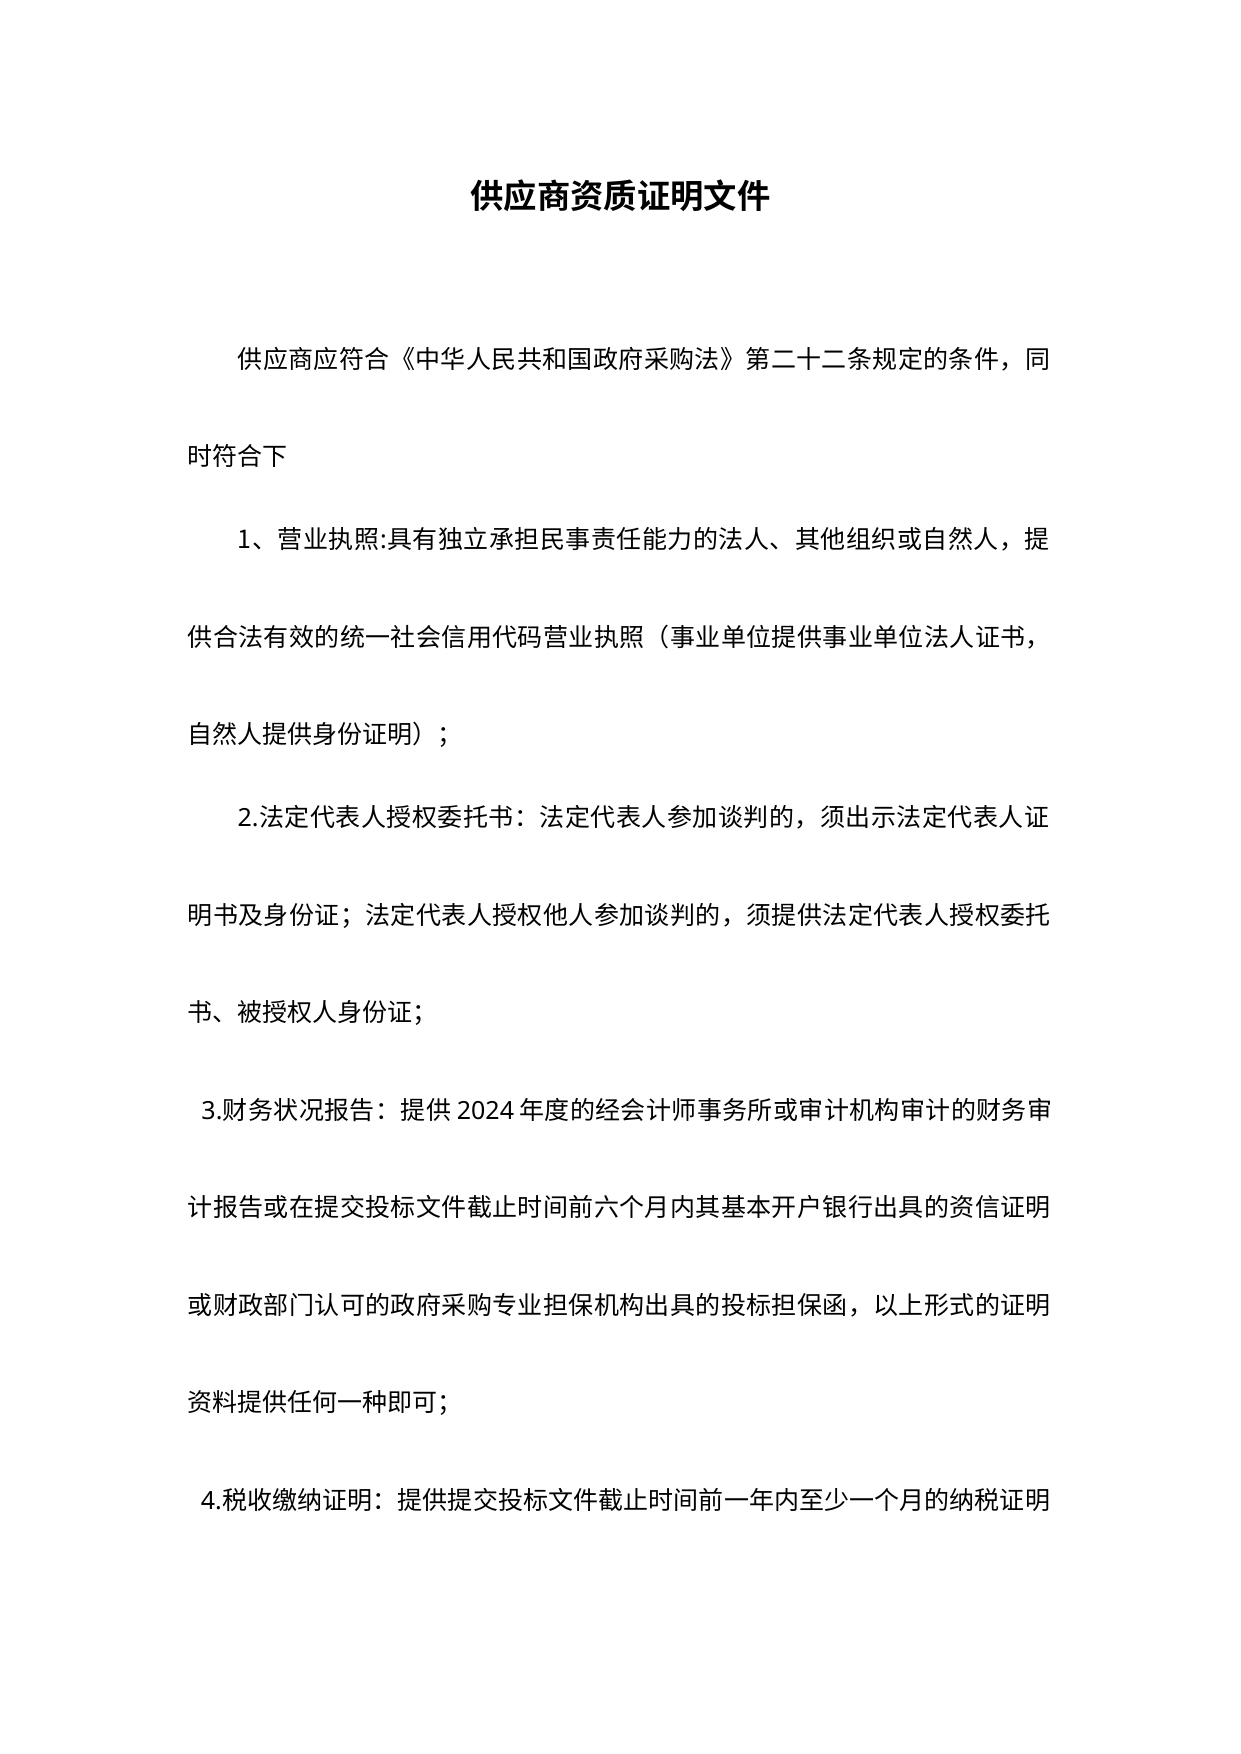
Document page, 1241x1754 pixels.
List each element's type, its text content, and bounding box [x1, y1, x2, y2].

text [187, 783, 1053, 1531]
text 供应商资质证明文件 [187, 162, 1053, 227]
text 供应商应符合《中华人民共和国政府采购法》第二十二条规定的条件，同时符合下 [187, 325, 1053, 487]
text 1、营业执照:具有独立承担民事责任能力的法人、其他组织或自然人，提供合法有效的统一社会信用代码营业执照（事业单位提供事业单位法人证书，自然人提供身份证明）； [187, 505, 1053, 765]
